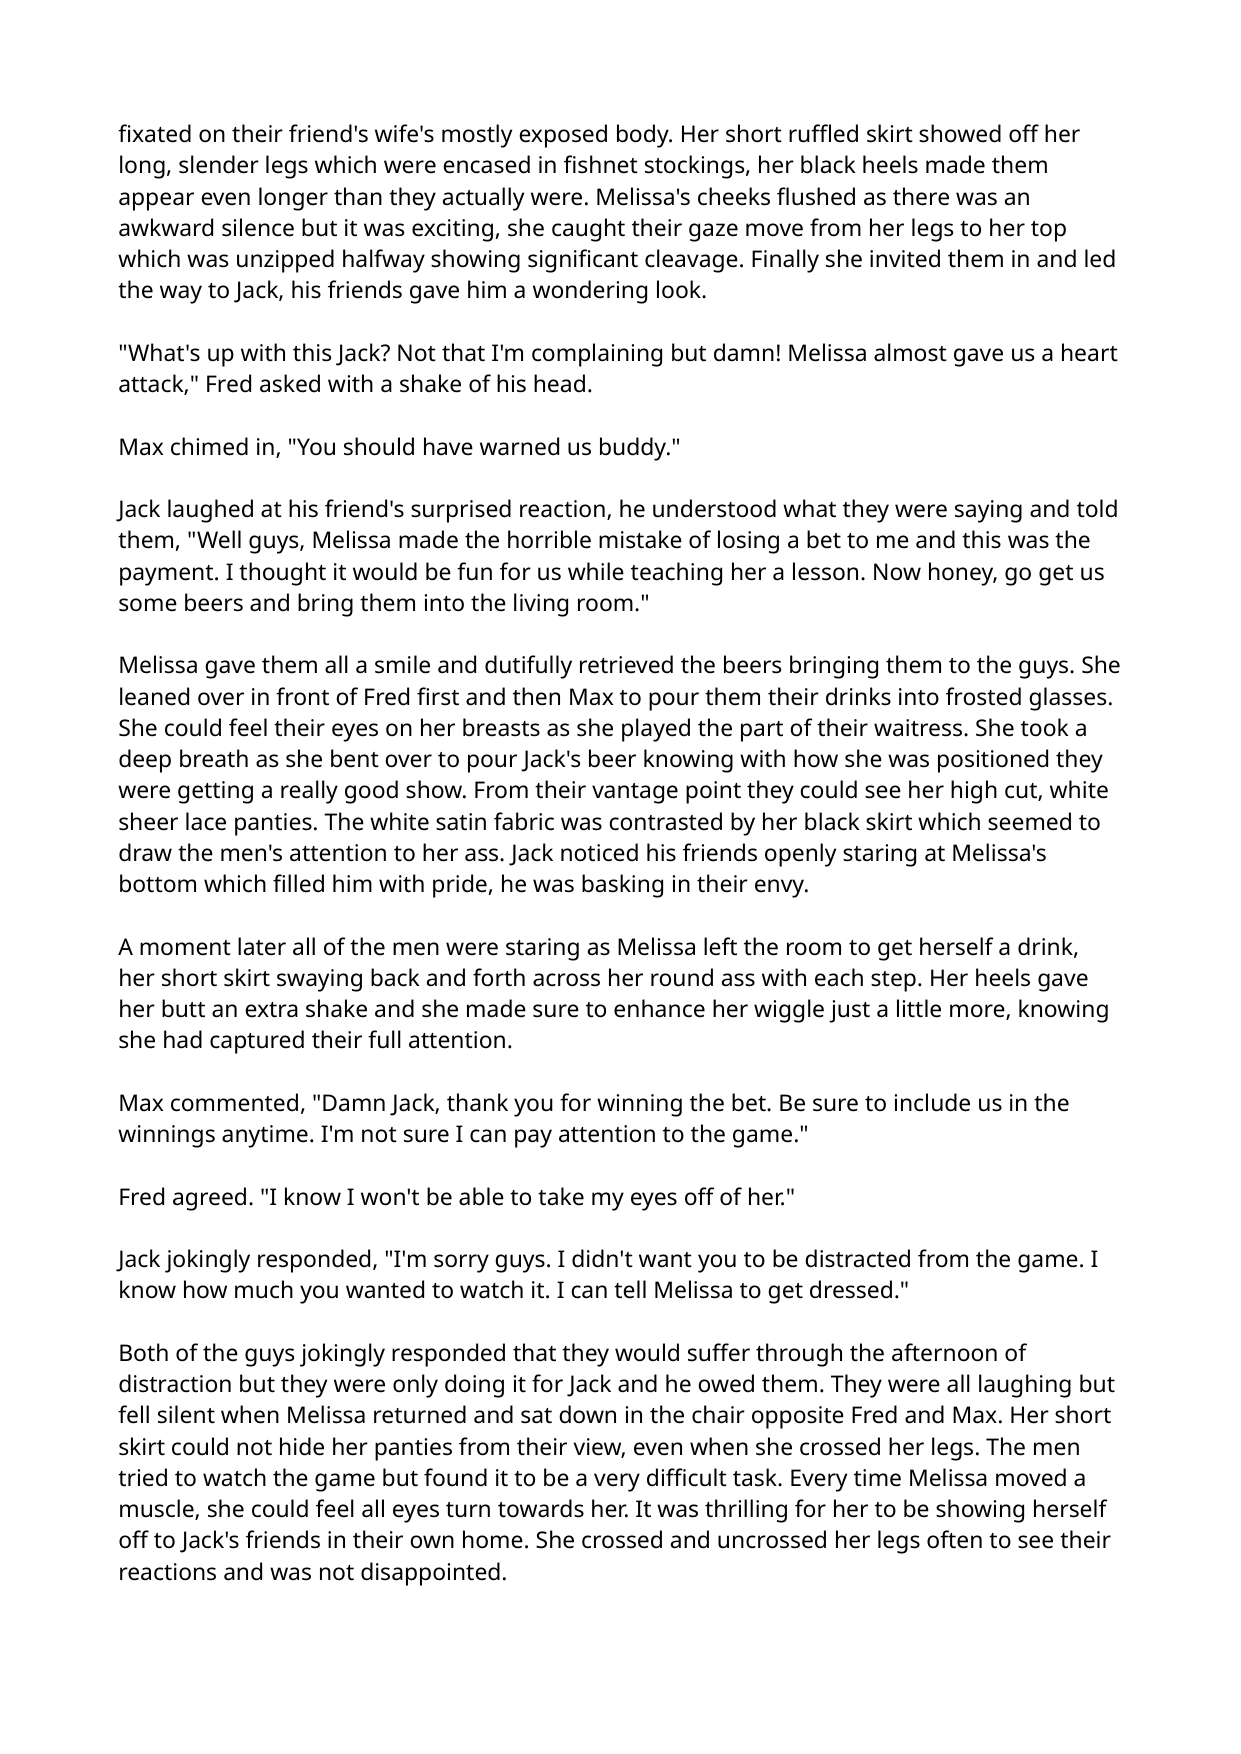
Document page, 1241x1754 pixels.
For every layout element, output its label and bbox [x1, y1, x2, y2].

text [118, 118, 1122, 1618]
